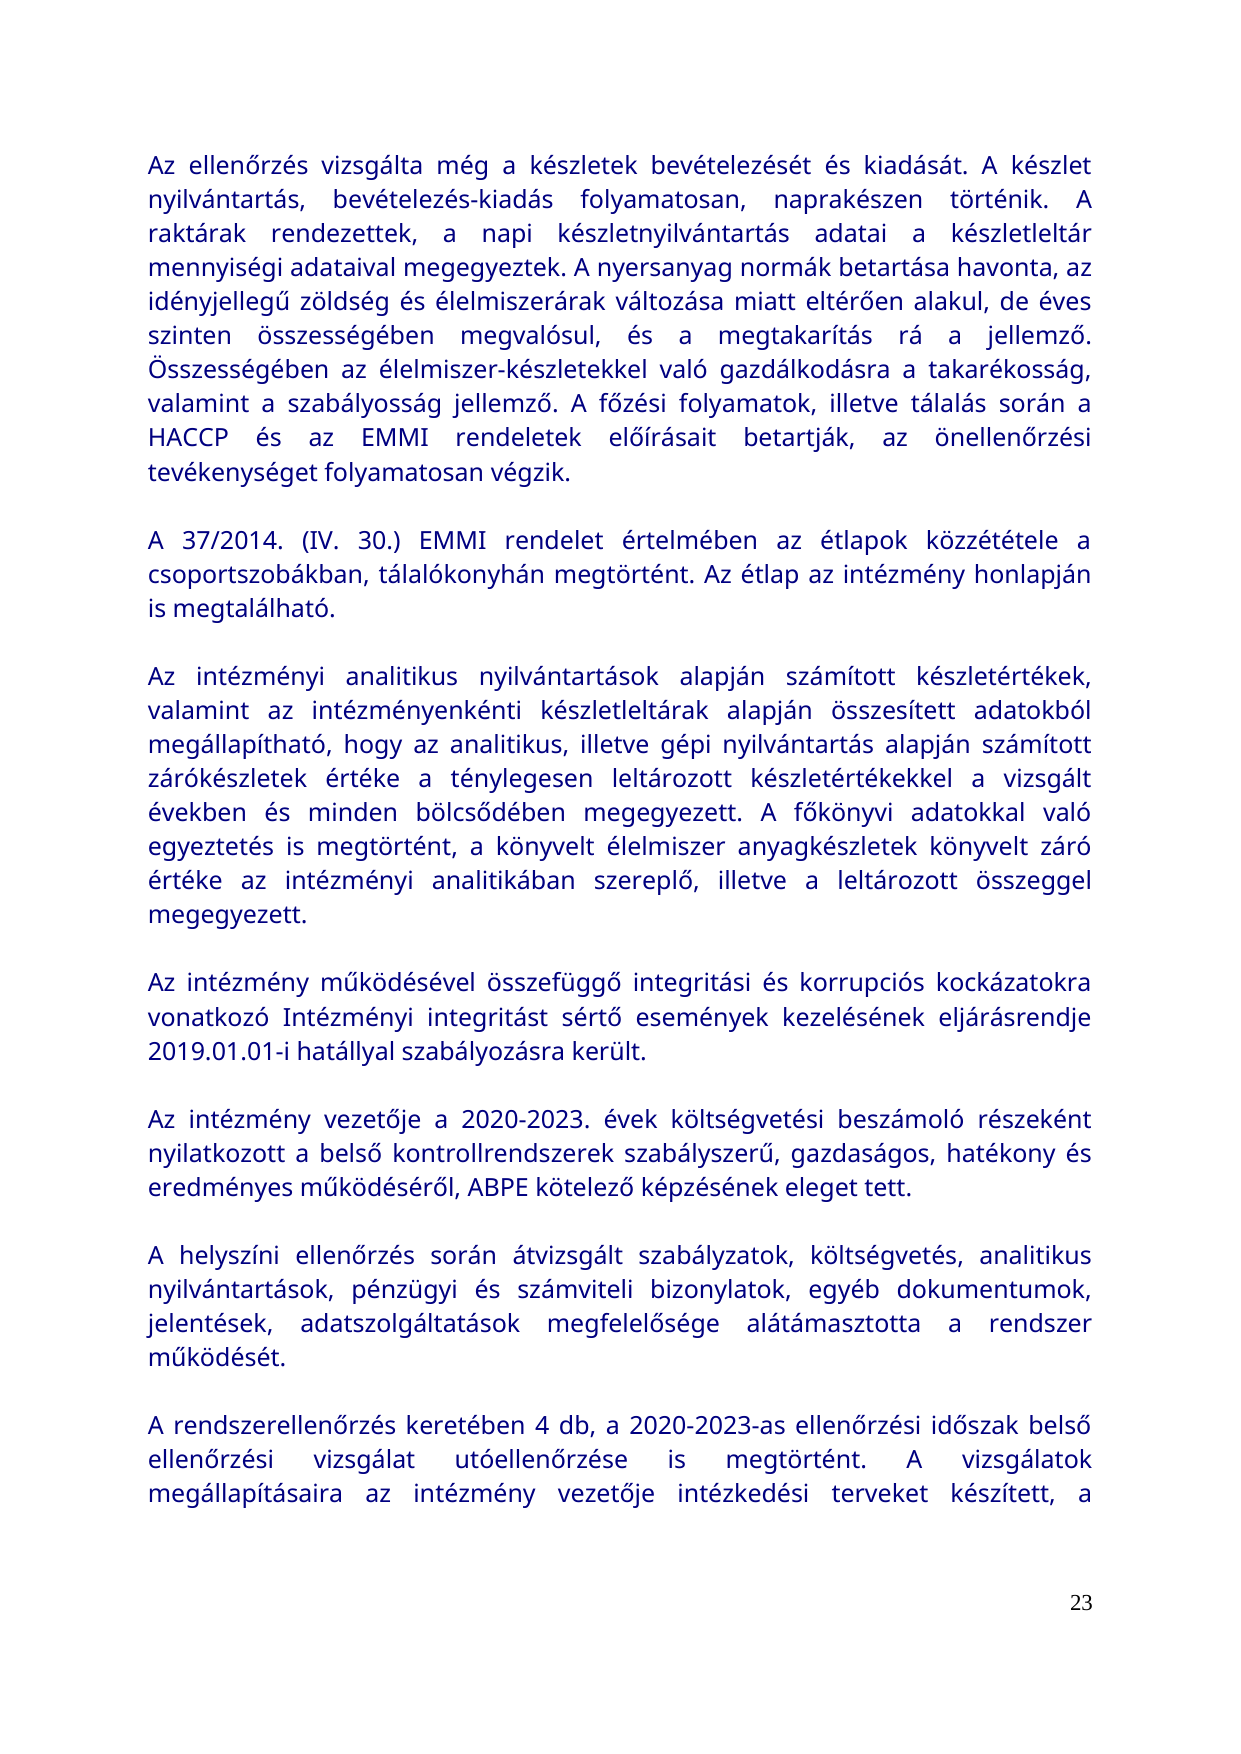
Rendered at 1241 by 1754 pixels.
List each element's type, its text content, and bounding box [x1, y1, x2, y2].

text A 37/2014. (IV. 30.) EMMI rendelet értelmében az étlapok közzététele a csoportszobákban, tálalókonyhán megtörtént. Az étlap az intézmény honlapján is megtalálható. [148, 522, 1093, 624]
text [148, 1408, 1093, 1510]
text A helyszíni ellenőrzés során átvizsgált szabályzatok, költségvetés, analitikus nyilvántartások, pénzügyi és számviteli bizonylatok, egyéb dokumentumok, jelentések, adatszolgáltatások megfelelősége alátámasztotta a rendszer működését. [148, 1238, 1093, 1374]
text Az intézmény működésével összefüggő integritási és korrupciós kockázatokra vonatkozó Intézményi integritást sértő események kezelésének eljárásrendje 2019.01.01-i hatállyal szabályozásra került. [148, 965, 1093, 1067]
text Az ellenőrzés vizsgálta még a készletek bevételezését és kiadását. A készlet nyilvántartás, bevételezés-kiadás folyamatosan, naprakészen történik. A raktárak rendezettek, a napi készletnyilvántartás adatai a készletleltár mennyiségi adataival megegyeztek. A nyersanyag normák betartása havonta, az idényjellegű zöldség és élelmiszerárak változása miatt eltérően alakul, de éves szinten összességében megvalósul, és a megtakarítás rá a jellemző. Összességében az élelmiszer-készletekkel való gazdálkodásra a takarékosság, valamint a szabályosság jellemző. A főzési folyamatok, illetve tálalás során a HACCP és az EMMI rendeletek előírásait betartják, az önellenőrzési tevékenységet folyamatosan végzik. [148, 148, 1093, 488]
text Az intézményi analitikus nyilvántartások alapján számított készletértékek, valamint az intézményenkénti készletleltárak alapján összesített adatokból megállapítható, hogy az analitikus, illetve gépi nyilvántartás alapján számított zárókészletek értéke a ténylegesen leltározott készletértékekkel a vizsgált években és minden bölcsődében megegyezett. A főkönyvi adatokkal való egyeztetés is megtörtént, a könyvelt élelmiszer anyagkészletek könyvelt záró értéke az intézményi analitikában szereplő, illetve a leltározott összeggel megegyezett. [148, 658, 1093, 931]
text Az intézmény vezetője a 2020-2023. évek költségvetési beszámoló részeként nyilatkozott a belső kontrollrendszerek szabályszerű, gazdaságos, hatékony és eredményes működéséről, ABPE kötelező képzésének eleget tett. [148, 1101, 1093, 1203]
